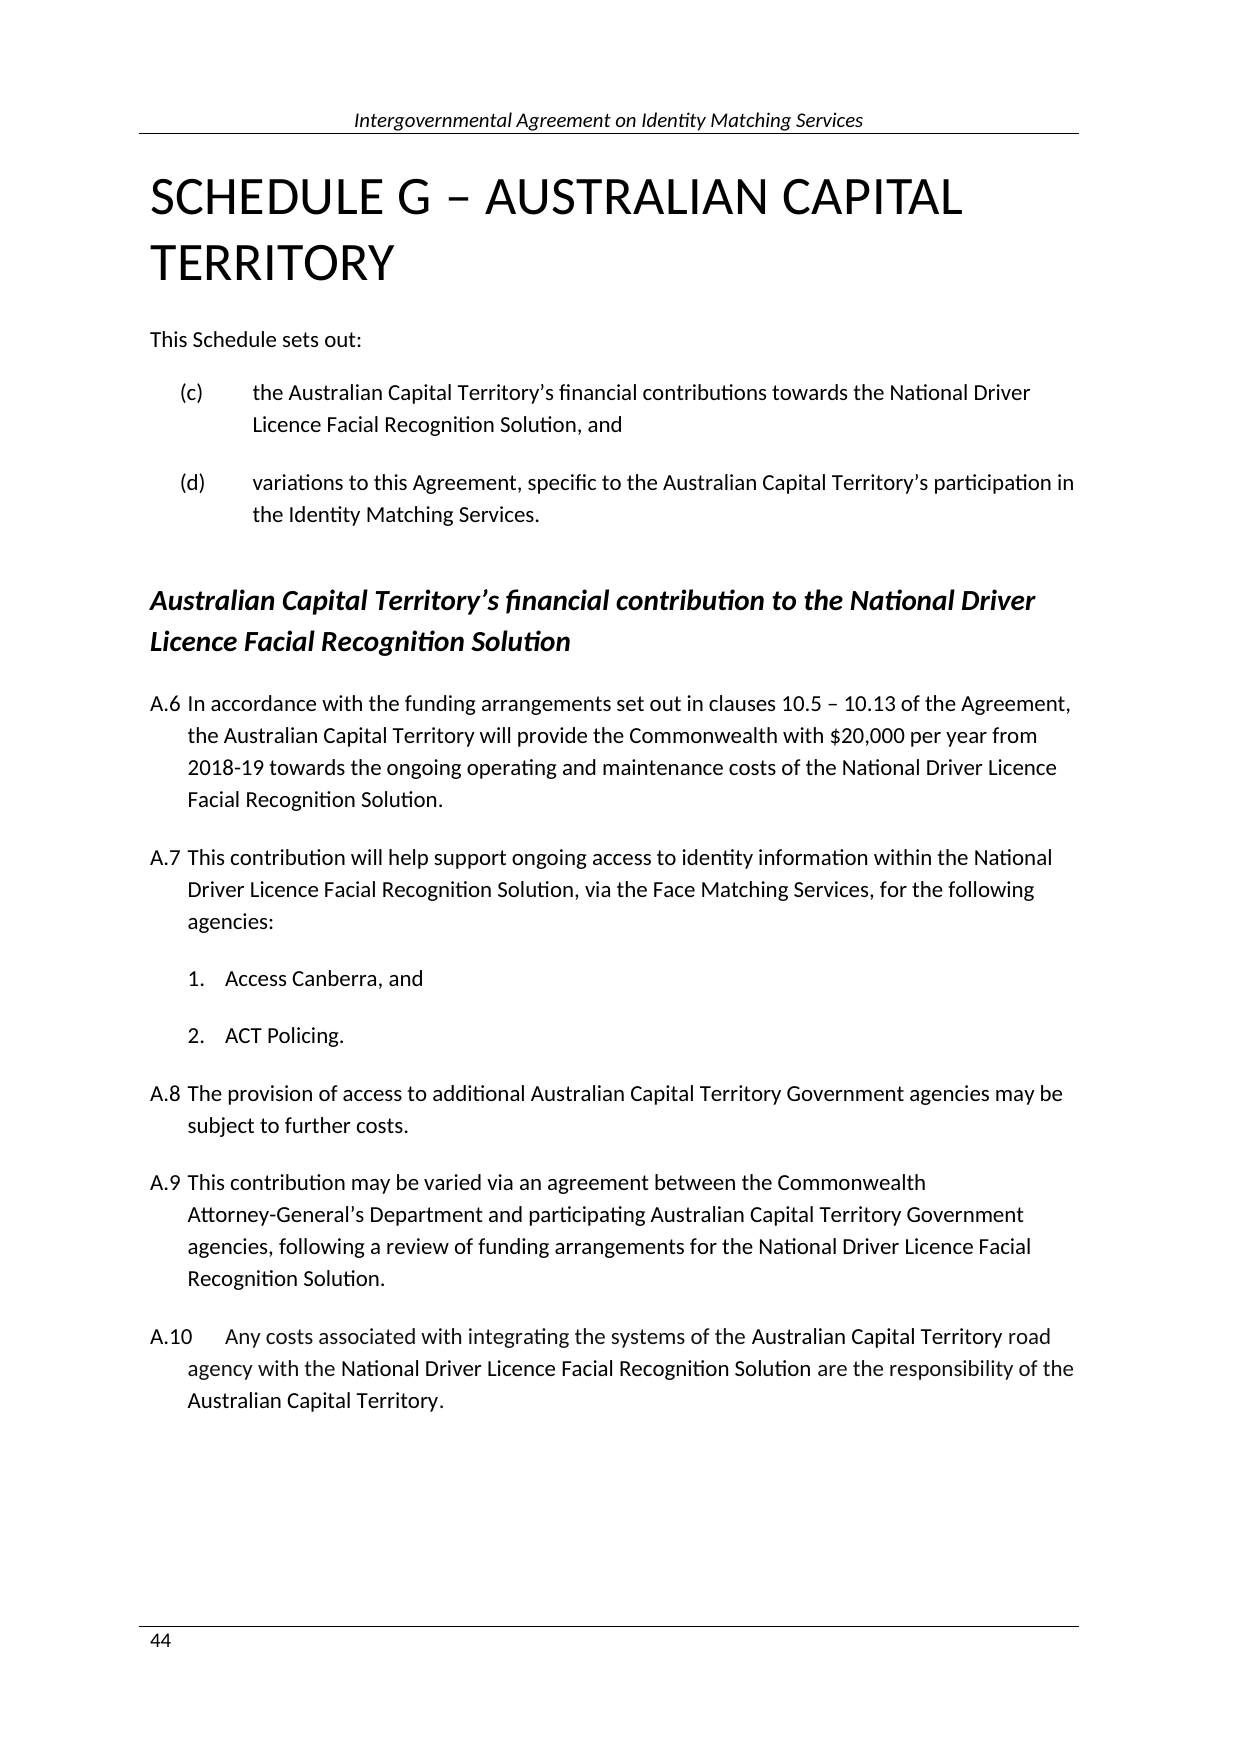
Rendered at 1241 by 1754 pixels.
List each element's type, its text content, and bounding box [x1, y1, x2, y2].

list This contribution may be varied via an agreement between the Commonwealth Attorney-General’s Department and participating Australian Capital Territory Government agencies, following a review of funding arrangements for the National Driver Licence Facial Recognition Solution. [150, 1168, 1090, 1293]
list Access Canberra, and [187, 964, 1090, 992]
text Australian Capital Territory’s financial contribution to the National Driver Licence Facial Recognition Solution [150, 582, 1090, 659]
list Any costs associated with integrating the systems of the Australian Capital Territory road agency with the National Driver Licence Facial Recognition Solution are the responsibility of the Australian Capital Territory. [150, 1322, 1090, 1414]
text This Schedule sets out: [150, 325, 1090, 353]
list The provision of access to additional Australian Capital Territory Government agencies may be subject to further costs. [150, 1079, 1090, 1139]
list ACT Policing. [187, 1021, 1090, 1049]
list the Australian Capital Territory’s financial contributions towards the National Driver Licence Facial Recognition Solution, and [179, 378, 1090, 438]
list variations to this Agreement, specific to the Australian Capital Territory’s participation in the Identity Matching Services. [179, 468, 1090, 528]
list This contribution will help support ongoing access to identity information within the National Driver Licence Facial Recognition Solution, via the Face Matching Services, for the following agencies: [150, 843, 1090, 935]
list In accordance with the funding arrangements set out in clauses 10.5 – 10.13 of the Agreement, the Australian Capital Territory will provide the Commonwealth with $20,000 per year from 2018-19 towards the ongoing operating and maintenance costs of the National Driver Licence Facial Recognition Solution. [150, 689, 1090, 813]
text SCHEDULE G – Australian Capital Territory [150, 162, 1090, 294]
